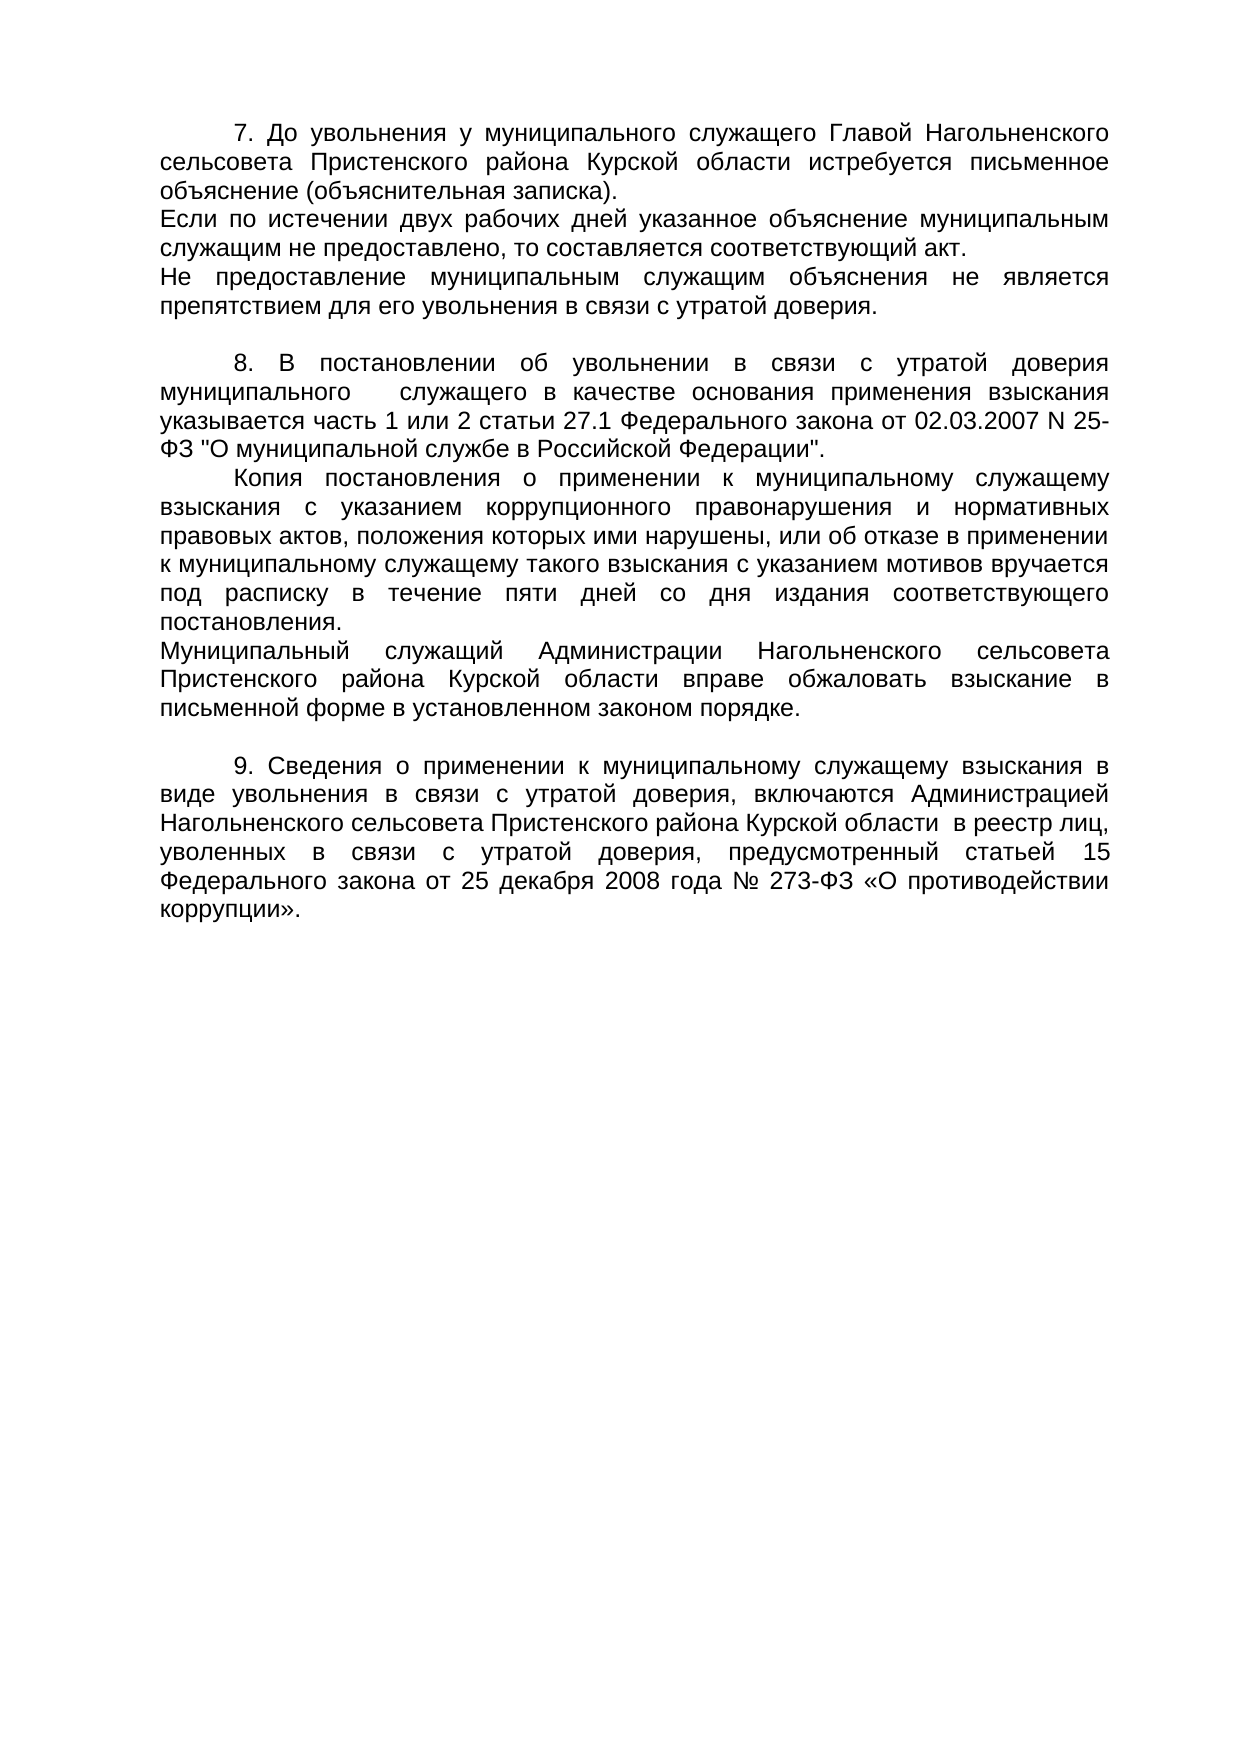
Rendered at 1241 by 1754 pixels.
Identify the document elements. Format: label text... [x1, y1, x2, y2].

text Копия постановления о применении к муниципальному служащему взыскания с указанием коррупционного правонарушения и нормативных правовых актов, положения которых ими нарушены, или об отказе в применении к муниципальному служащему такого взыскания с указанием мотивов вручается под расписку в течение пяти дней со дня издания соответствующего постановления. [159, 463, 1110, 636]
text 8. В постановлении об увольнении в связи с утратой доверия муниципального служащего в качестве основания применения взыскания указывается часть 1 или 2 статьи 27.1 Федерального закона от 02.03.2007 N 25-ФЗ "О муниципальной службе в Российской Федерации". [159, 348, 1110, 463]
text 9. Сведения о применении к муниципальному служащему взыскания в виде увольнения в связи с утратой доверия, включаются Администрацией Нагольненского сельсовета Пристенского района Курской области в реестр лиц, уволенных в связи с утратой доверия, предусмотренный статьей 15 Федерального закона от 25 декабря 2008 года № 273-ФЗ «О противодействии коррупции». [159, 751, 1110, 923]
text Если по истечении двух рабочих дней указанное объяснение муниципальным служащим не предоставлено, то составляется соответствующий акт. [159, 204, 1110, 262]
text Муниципальный служащий Администрации Нагольненского сельсовета Пристенского района Курской области вправе обжаловать взыскание в письменной форме в установленном законом порядке. [159, 636, 1110, 722]
text Не предоставление муниципальным служащим объяснения не является препятствием для его увольнения в связи с утратой доверия. [159, 262, 1110, 319]
text 7. До увольнения у муниципального служащего Главой Нагольненского сельсовета Пристенского района Курской области истребуется письменное объяснение (объяснительная записка). [159, 118, 1110, 204]
